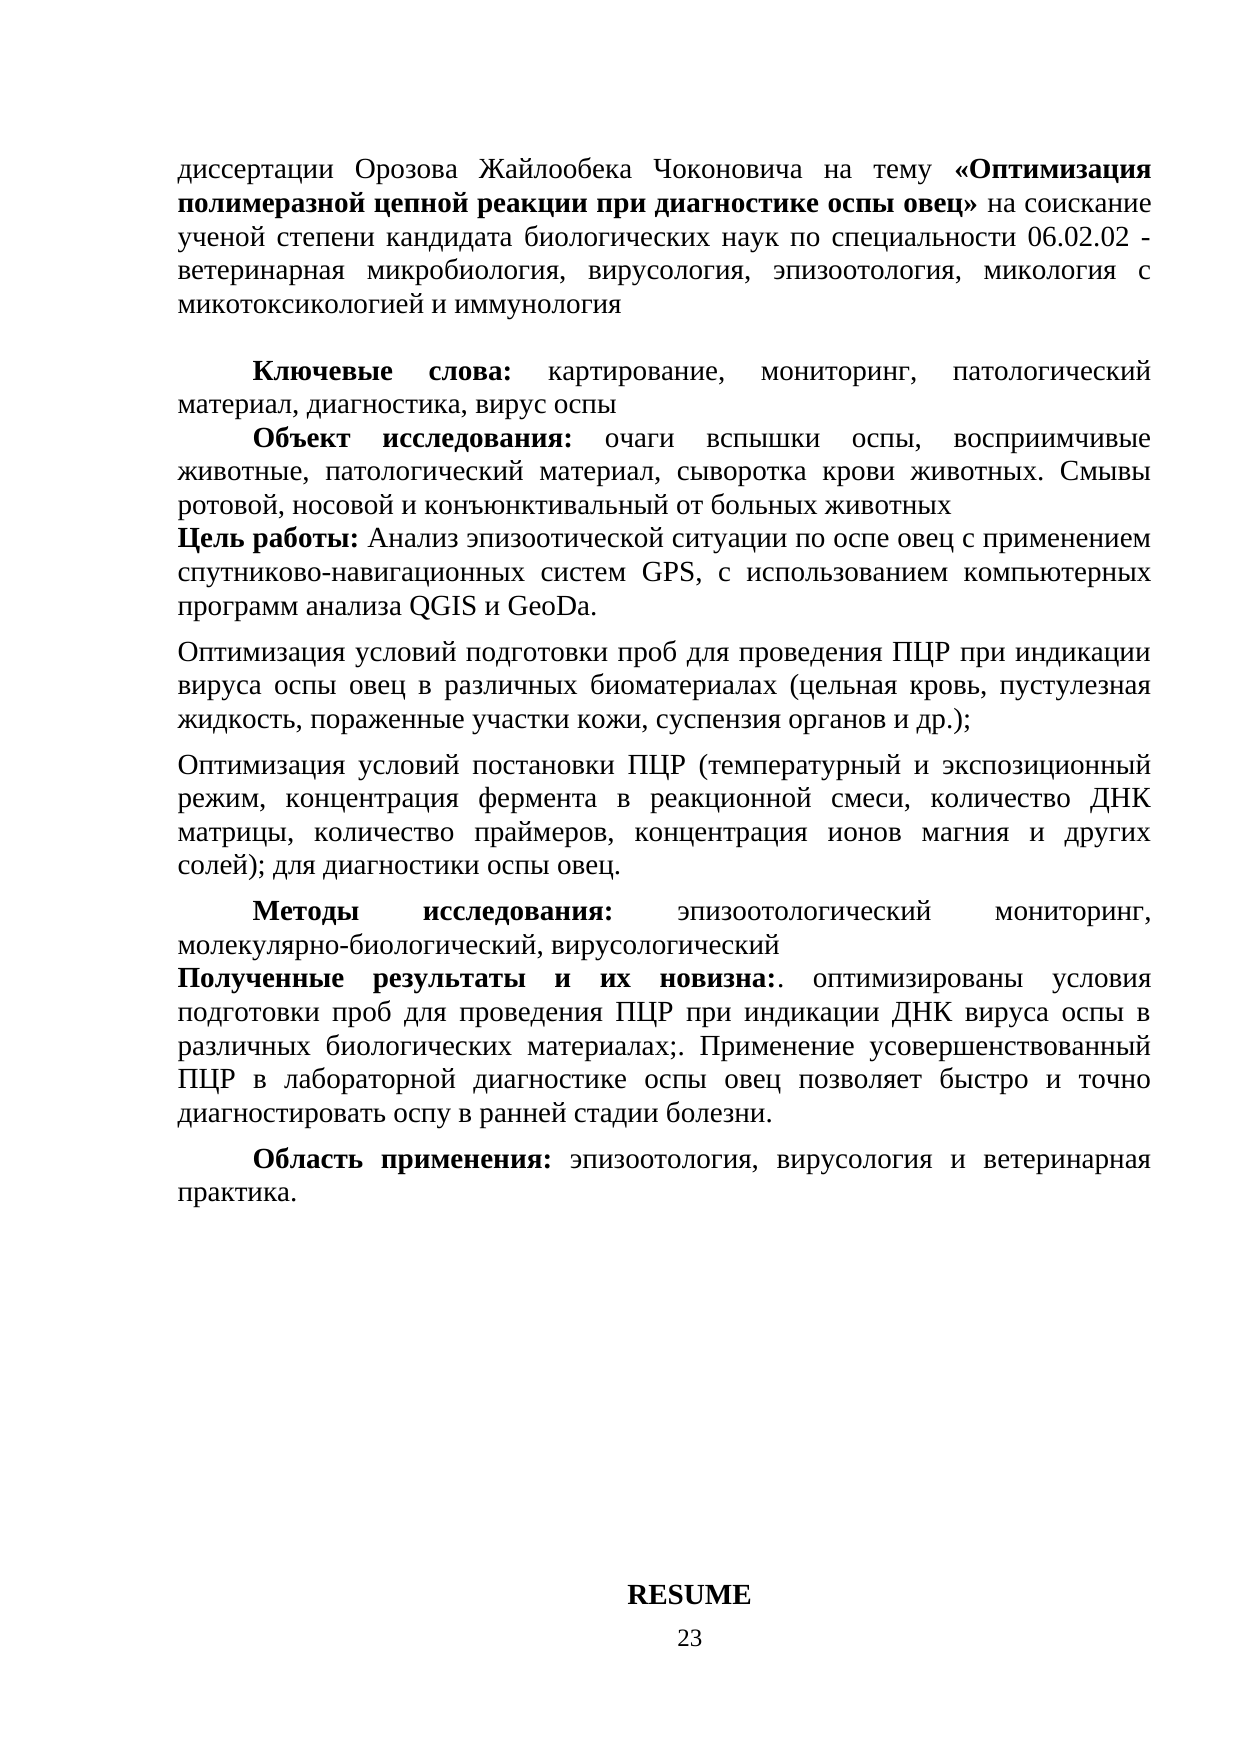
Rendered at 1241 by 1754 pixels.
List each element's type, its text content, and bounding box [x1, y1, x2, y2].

text диссертации Орозова Жайлообека Чоконовича на тему «Оптимизация полимеразной цепной реакции при диагностике оспы овец» на соискание ученой степени кандидата биологических наук по специальности 06.02.02 - ветеринарная микробиология, вирусология, эпизоотология, микология с микотоксикологией и иммунология [177, 152, 1152, 319]
text Объект исследования: очаги вспышки оспы, восприимчивые животные, патологический материал, сыворотка крови животных. Смывы ротовой, носовой и конъюнктивальный от больных животных [177, 420, 1152, 521]
text Цель работы: Анализ эпизоотической ситуации по оспе овец с применением спутниково-навигационных систем GPS, с использованием компьютерных программ анализа QGIS и GeoDa. [177, 521, 1152, 621]
text Область применения: эпизоотология, вирусология и ветеринарная практика. [177, 1141, 1152, 1208]
text Полученные результаты и их новизна:. оптимизированы условия подготовки проб для проведения ПЦР при индикации ДНК вируса оспы в различных биологических материалах;. Применение усовершенствованный ПЦР в лабораторной диагностике оспы овец позволяет быстро и точно диагностировать оспу в ранней стадии болезни. [177, 961, 1152, 1128]
text Ключевые слова: картирование, мониторинг, патологический материал, диагностика, вирус оспы [177, 353, 1152, 420]
text RESUME [177, 1577, 1152, 1610]
text Методы исследования: эпизоотологический мониторинг, молекулярно-биологический, вирусологический [177, 893, 1152, 961]
text Оптимизация условий постановки ПЦР (температурный и экспозиционный режим, концентрация фермента в реакционной смеси, количество ДНК матрицы, количество праймеров, концентрация ионов магния и других солей); для диагностики оспы овец. [177, 747, 1152, 881]
text Оптимизация условий подготовки проб для проведения ПЦР при индикации вируса оспы овец в различных биоматериалах (цельная кровь, пустулезная жидкость, пораженные участки кожи, суспензия органов и др.); [177, 634, 1152, 734]
